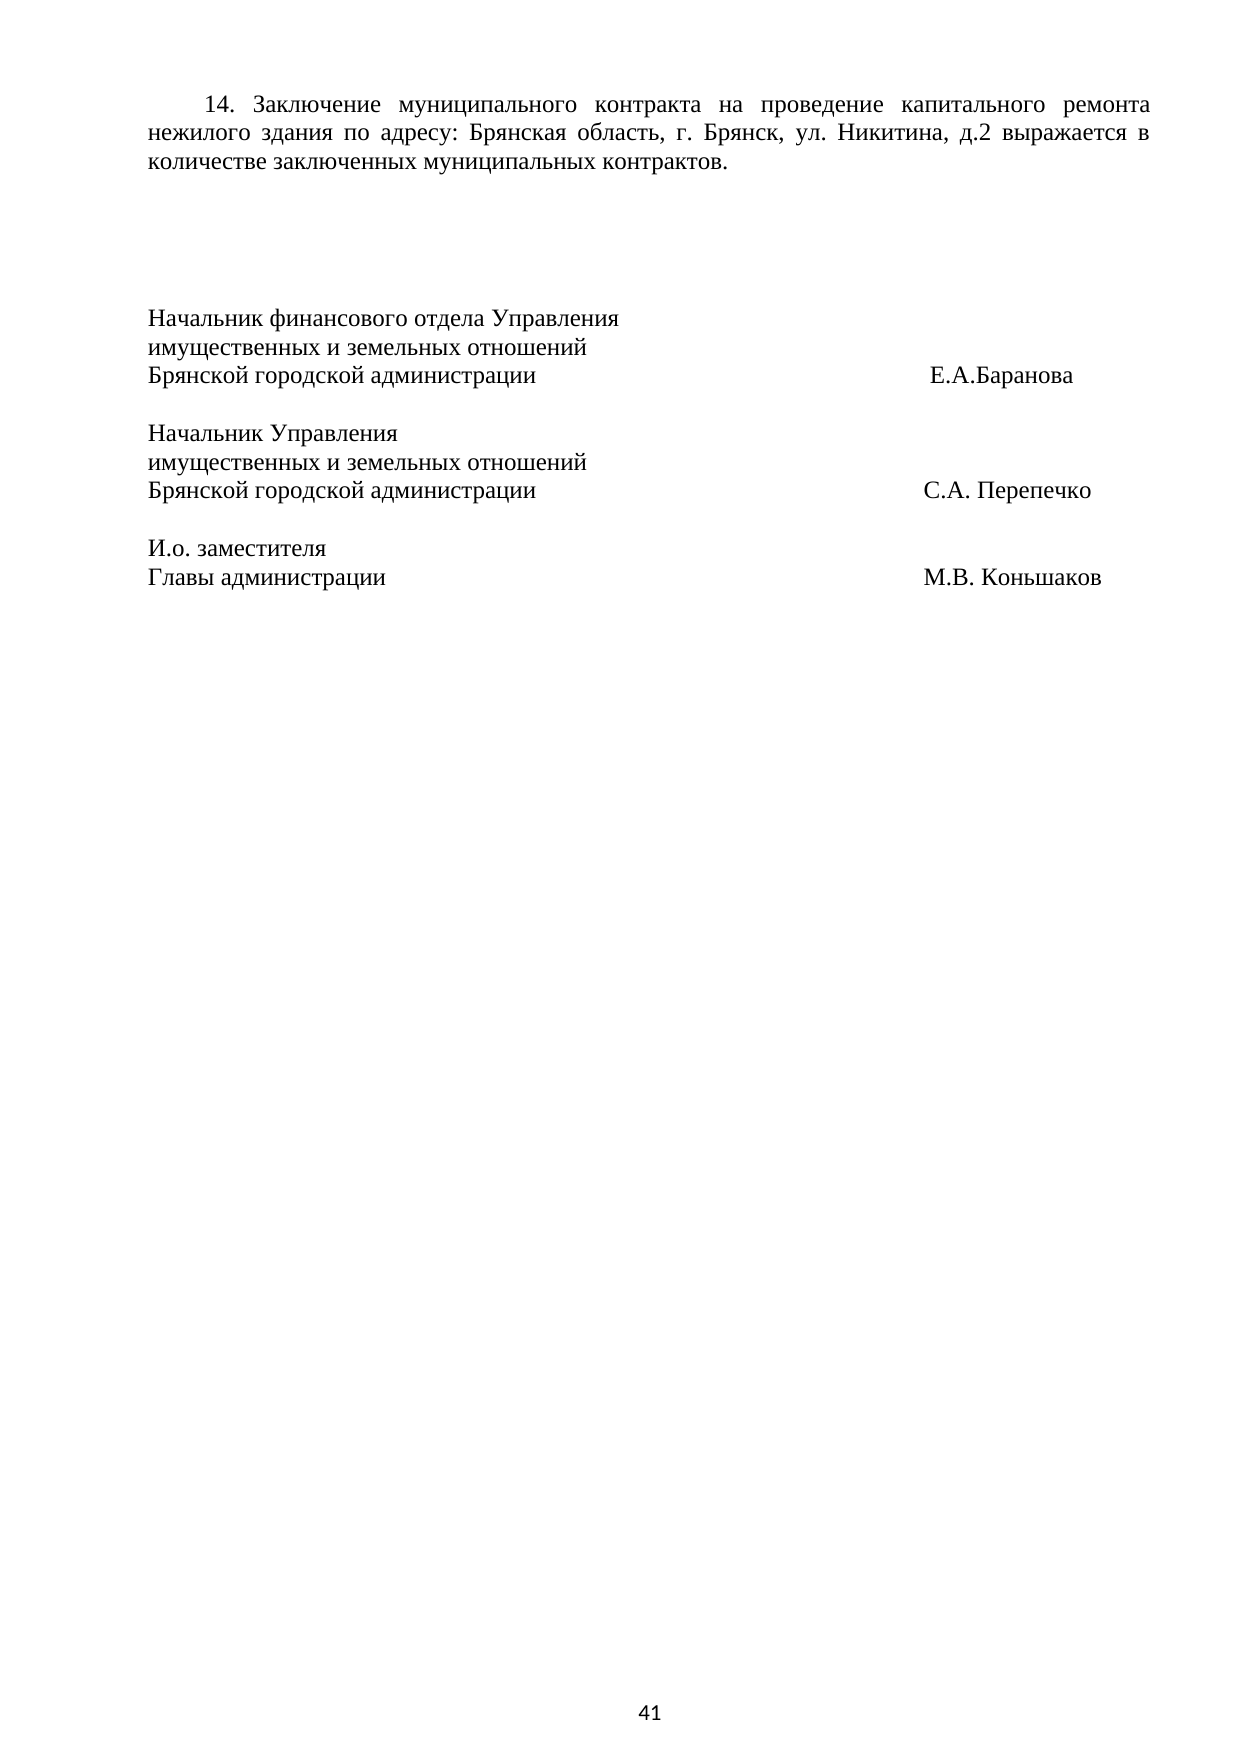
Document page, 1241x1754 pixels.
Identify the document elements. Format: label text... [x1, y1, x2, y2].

text Брянской городской администрации С.А. Перепечко [148, 475, 1152, 504]
text 14. Заключение муниципального контракта на проведение капитального ремонта нежилого здания по адресу: Брянская область, г. Брянск, ул. Никитина, д.2 выражается в количестве заключенных муниципальных контрактов. [148, 89, 1152, 175]
text имущественных и земельных отношений [148, 332, 1152, 360]
text имущественных и земельных отношений [148, 447, 1152, 475]
text Начальник финансового отдела Управления [148, 303, 1152, 332]
text Начальник Управления [148, 418, 1152, 447]
text Брянской городской администрации Е.А.Баранова [148, 360, 1152, 389]
text Главы администрации М.В. Коньшаков [148, 562, 1152, 590]
text И.о. заместителя [148, 533, 1152, 562]
